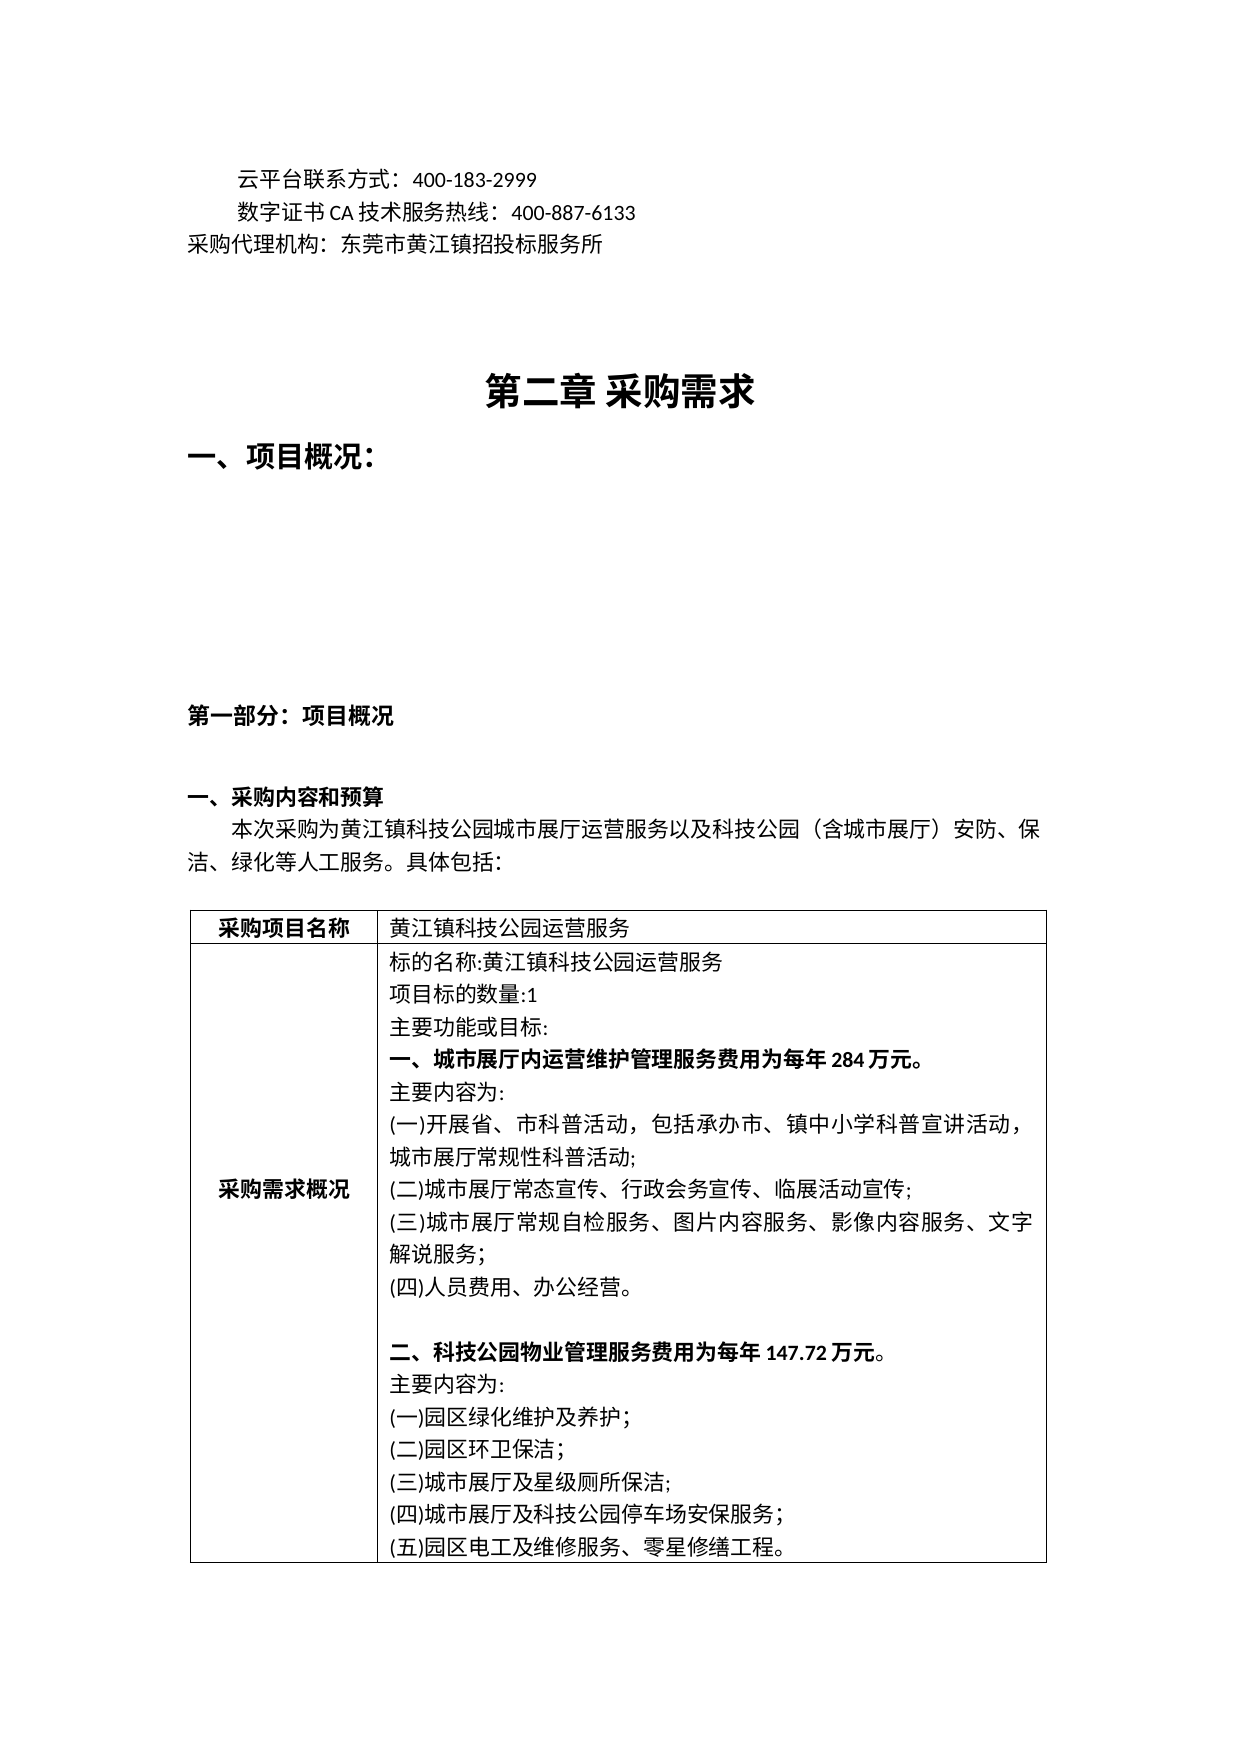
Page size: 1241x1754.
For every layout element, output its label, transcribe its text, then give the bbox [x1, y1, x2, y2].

text 一、项目概况： [187, 422, 1053, 487]
text 采购代理机构：东莞市黄江镇招投标服务所 [187, 227, 1053, 259]
table_header 黄江镇科技公园运营服务 [378, 911, 1046, 943]
table_header 采购项目名称 [191, 911, 377, 943]
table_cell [378, 944, 1046, 1562]
text 数字证书CA技术服务热线：400-887-6133 [187, 194, 1053, 227]
text 第一部分：项目概况 [187, 682, 1053, 747]
table_cell 采购需求概况 [191, 944, 377, 1562]
text 一、采购内容和预算 [187, 779, 1053, 812]
text 第二章 采购需求 [187, 357, 1053, 422]
text 本次采购为黄江镇科技公园城市展厅运营服务以及科技公园（含城市展厅）安防、保洁、绿化等人工服务。具体包括： [187, 812, 1053, 877]
text 云平台联系方式：400-183-2999 [187, 162, 1053, 194]
